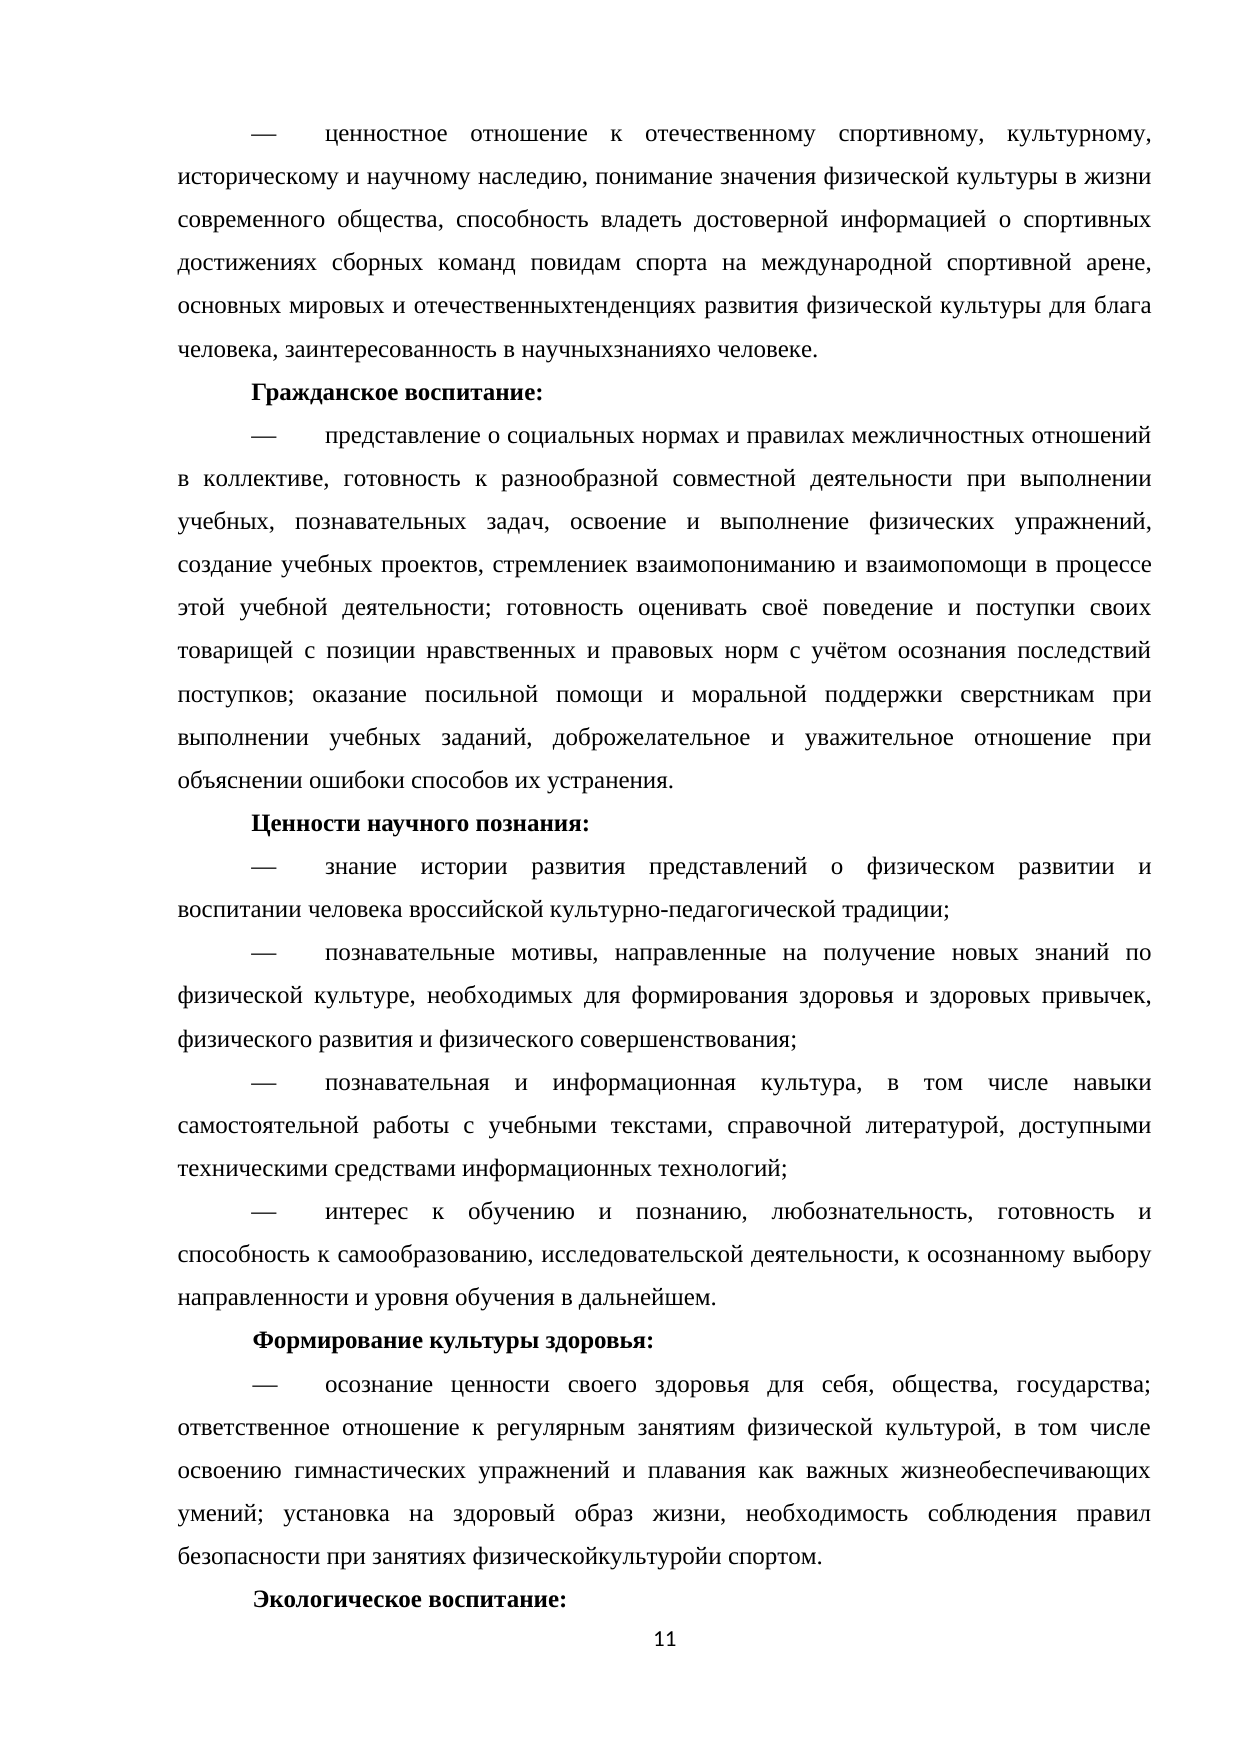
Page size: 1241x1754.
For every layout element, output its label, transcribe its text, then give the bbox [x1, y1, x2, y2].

subtitle Ценности научного познания: [177, 808, 1152, 837]
subtitle Гражданское воспитание: [177, 377, 1152, 406]
subtitle Экологическое воспитание: [177, 1584, 1152, 1613]
list представление о социальных нормах и правилах межличностных отношений в коллективе, готовность к разнообразной совместной деятельности при выполнении учебных, познавательных задач, освоение и выполнение физических упражнений, создание учебных проектов, стремлениек взаимопониманию и взаимопомощи в процессе этой учебной деятельности; готовность оценивать своё поведение и поступки своих товарищей с позиции нравственных и правовых норм с учётом осознания последствий поступков; оказание посильной помощи и моральной поддержки сверстникам при выполнении учебных заданий, доброжелательное и уважительное отношение при объяснении ошибоки способов их устранения. [177, 420, 1152, 794]
list знание истории развития представлений о физическом развитии и воспитании человека вроссийской культурно-педагогической традиции; [177, 851, 1152, 923]
list интерес к обучению и познанию, любознательность, готовность и способность к самообразованию, исследовательской деятельности, к осознанному выбору направленности и уровня обучения в дальнейшем. [177, 1196, 1152, 1311]
list ценностное отношение к отечественному спортивному, культурному, историческому и научному наследию, понимание значения физической культуры в жизни современного общества, способность владеть достоверной информацией о спортивных достижениях сборных команд повидам спорта на международной спортивной арене, основных мировых и отечественныхтенденциях развития физической культуры для блага человека, заинтересованность в научныхзнанияхо человеке. [177, 118, 1152, 362]
list осознание ценности своего здоровья для себя, общества, государства; ответственное отношение к регулярным занятиям физической культурой, в том числе освоению гимнастических упражнений и плавания как важных жизнеобеспечивающих умений; установка на здоровый образ жизни, необходимость соблюдения правил безопасности при занятиях физическойкультуройи спортом. [177, 1369, 1152, 1570]
list познавательные мотивы, направленные на получение новых знаний по физической культуре, необходимых для формирования здоровья и здоровых привычек, физического развития и физического совершенствования; [177, 937, 1152, 1052]
subtitle Формирование культуры здоровья: [177, 1326, 1152, 1354]
list познавательная и информационная культура, в том числе навыки самостоятельной работы с учебными текстами, справочной литературой, доступными техническими средствами информационных технологий; [177, 1067, 1152, 1182]
